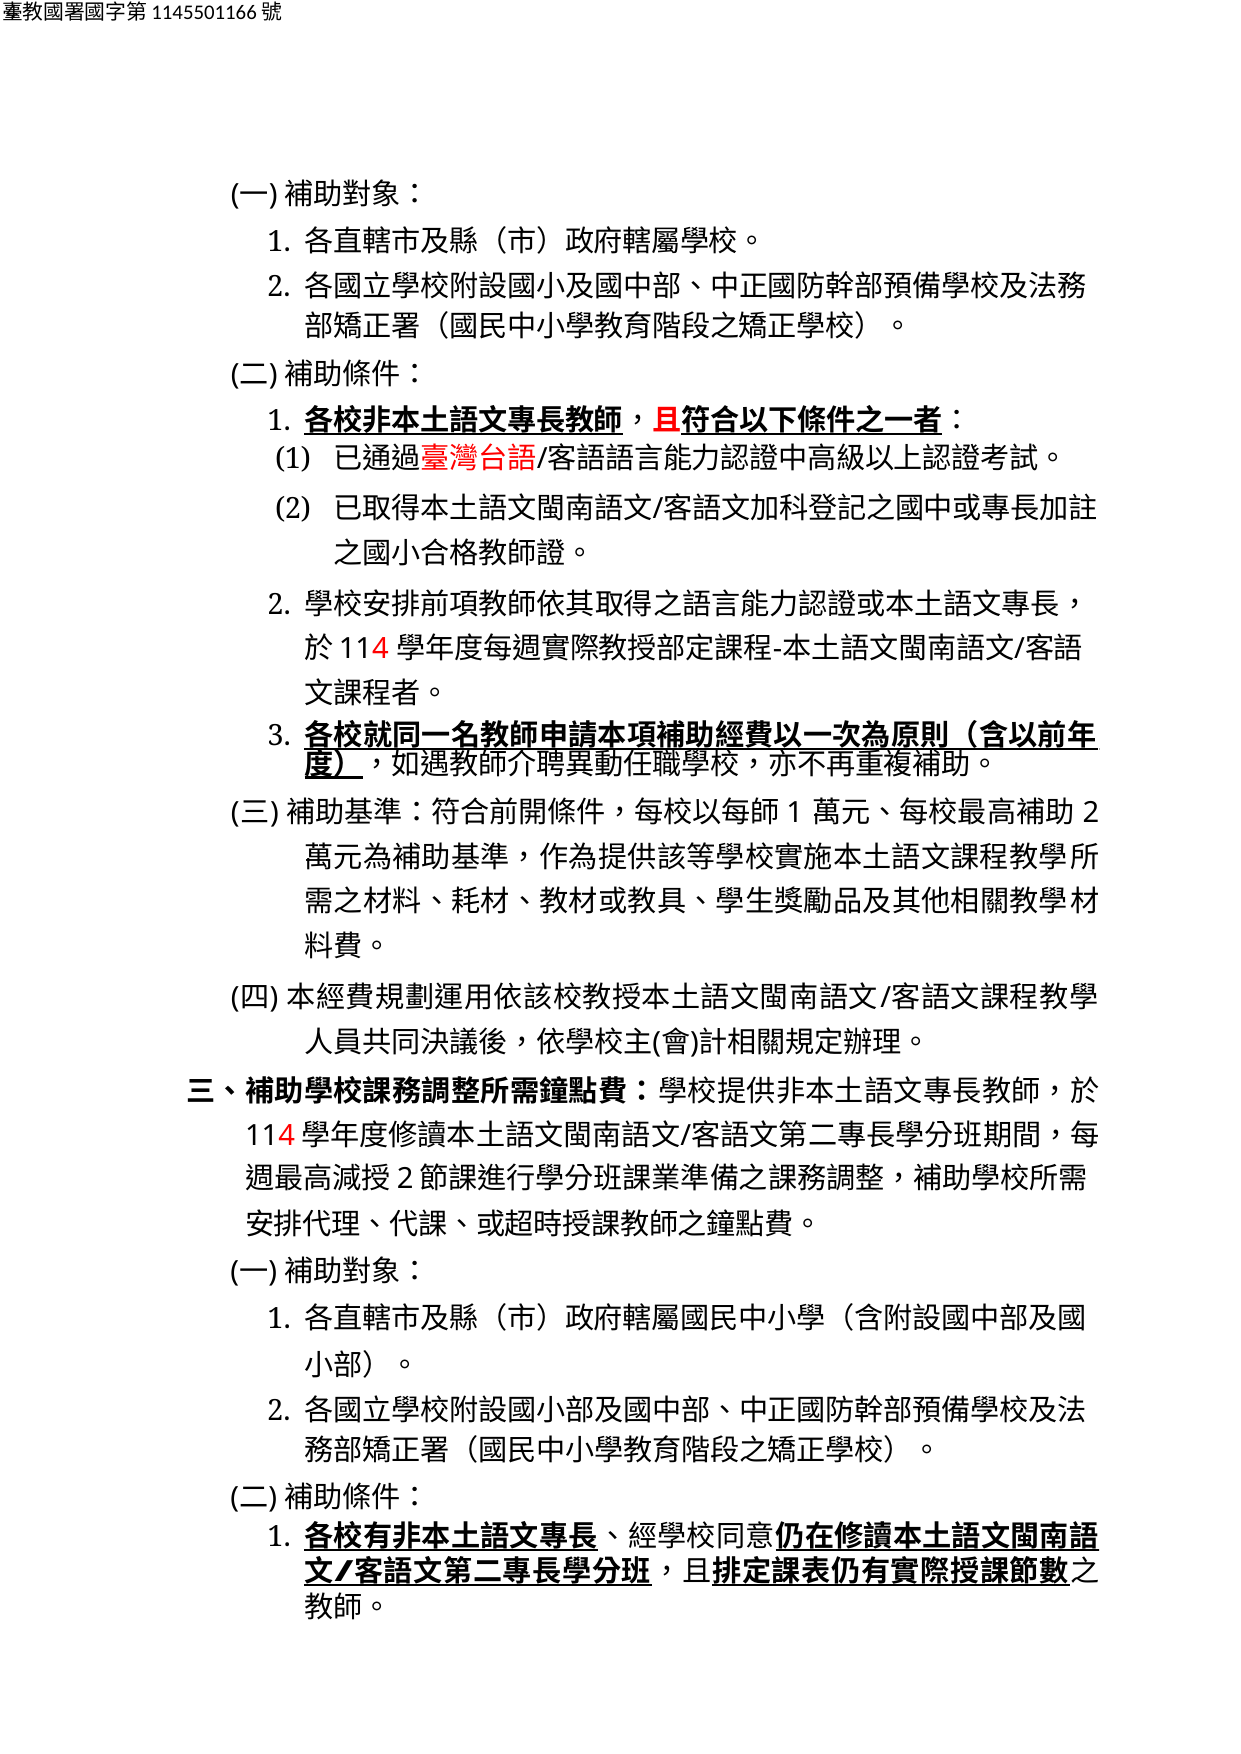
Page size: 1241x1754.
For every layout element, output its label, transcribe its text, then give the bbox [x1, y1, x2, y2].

list 各校就同一名教師申請本項補助經費以一次為原則（含以前年 度），如遇教師介聘異動任職學校，亦不再重複補助。 [267, 721, 1099, 782]
text (二) 補助條件： [230, 1480, 1196, 1515]
text 於 114 學年度每週實際教授部定課程-本土語文閩南語文/客語文課程者。 [304, 625, 1099, 712]
text (一) 補助對象： [230, 1248, 1196, 1290]
text (四) 本經費規劃運用依該校教授本土語文閩南語文/客語文課程教學人員共同決議後，依學校主(會)計相關規定辦理。 [231, 974, 1099, 1061]
text 安排代理、代課、或超時授課教師之鐘點費。 [245, 1201, 1196, 1243]
list 學校安排前項教師依其取得之語言能力認證或本土語文專長， [267, 581, 1196, 623]
list 各直轄市及縣（市）政府轄屬國民中小學（含附設國中部及國小部）。 [267, 1294, 1099, 1383]
list 各校有非本土語文專長、經學校同意仍在修讀本土語文閩南語 文/客語文第二專長學分班，且排定課表仍有實際授課節數之教師。 [267, 1518, 1099, 1626]
list 各國立學校附設國小及國中部、中正國防幹部預備學校及法務部矯正署（國民中小學教育階段之矯正學校）。 [267, 264, 1100, 344]
text (一) 補助對象： [231, 171, 1196, 213]
list 已通過臺灣台語/客語語言能力認證中高級以上認證考試。 [275, 440, 1196, 476]
list 已取得本土語文閩南語文/客語文加科登記之國中或專長加註之國小合格教師證。 [275, 485, 1099, 572]
list 各國立學校附設國小部及國中部、中正國防幹部預備學校及法務部矯正署（國民中小學教育階段之矯正學校）。 [267, 1388, 1099, 1468]
text 三、補助學校課務調整所需鐘點費：學校提供非本土語文專長教師，於 114學年度修讀本土語文閩南語文/客語文第二專長學分班期間，每週最高減授2節課進行學分班課業準備之課務調整，補助學校所需 [186, 1068, 1100, 1197]
text (三) 補助基準：符合前開條件，每校以每師 1 萬元、每校最高補助 2 萬元為補助基準，作為提供該等學校實施本土語文課程教學所需之材料、耗材、教材或教具、學生獎勵品及其他相關教學材料費。 [231, 789, 1099, 964]
text (二) 補助條件： [231, 356, 1196, 391]
list 各直轄市及縣（市）政府轄屬學校。 [267, 217, 1196, 260]
subtitle 各校非本土語文專長教師，且符合以下條件之一者： [267, 391, 1196, 440]
